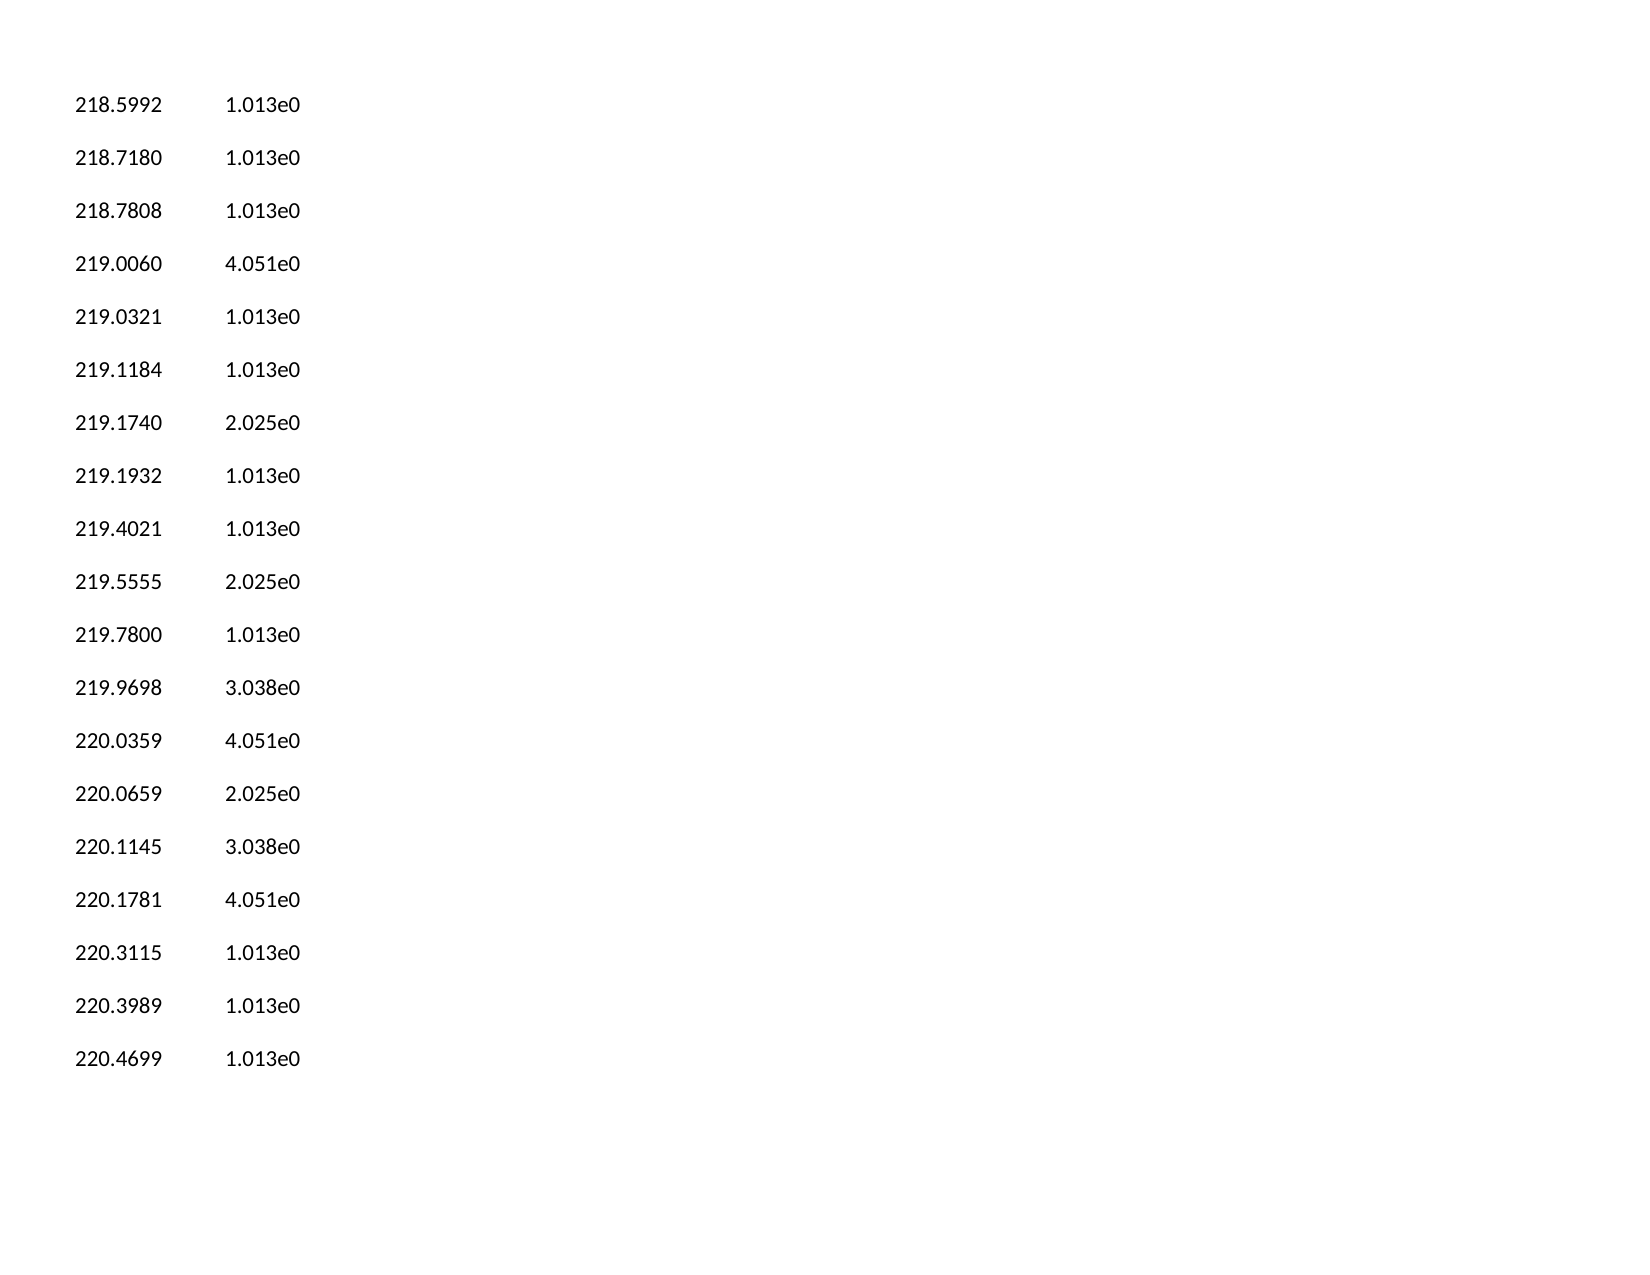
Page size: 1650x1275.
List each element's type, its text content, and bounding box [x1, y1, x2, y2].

text 220.4699 1.013e0 [75, 1044, 1563, 1072]
text 219.7800 1.013e0 [75, 620, 1563, 648]
text 220.3989 1.013e0 [75, 991, 1563, 1019]
text 218.7808 1.013e0 [75, 196, 1563, 224]
text 219.0060 4.051e0 [75, 249, 1563, 277]
text 220.0659 2.025e0 [75, 779, 1563, 807]
text 220.0359 4.051e0 [75, 726, 1563, 754]
text 219.4021 1.013e0 [75, 514, 1563, 542]
text 219.5555 2.025e0 [75, 567, 1563, 595]
text 219.0321 1.013e0 [75, 302, 1563, 330]
text 220.1781 4.051e0 [75, 885, 1563, 913]
text 219.1932 1.013e0 [75, 461, 1563, 489]
text 219.1740 2.025e0 [75, 408, 1563, 436]
text 220.3115 1.013e0 [75, 938, 1563, 966]
text 218.7180 1.013e0 [75, 143, 1563, 171]
text 218.5992 1.013e0 [75, 90, 1563, 118]
text 219.9698 3.038e0 [75, 673, 1563, 701]
text 220.1145 3.038e0 [75, 832, 1563, 860]
text 219.1184 1.013e0 [75, 355, 1563, 383]
